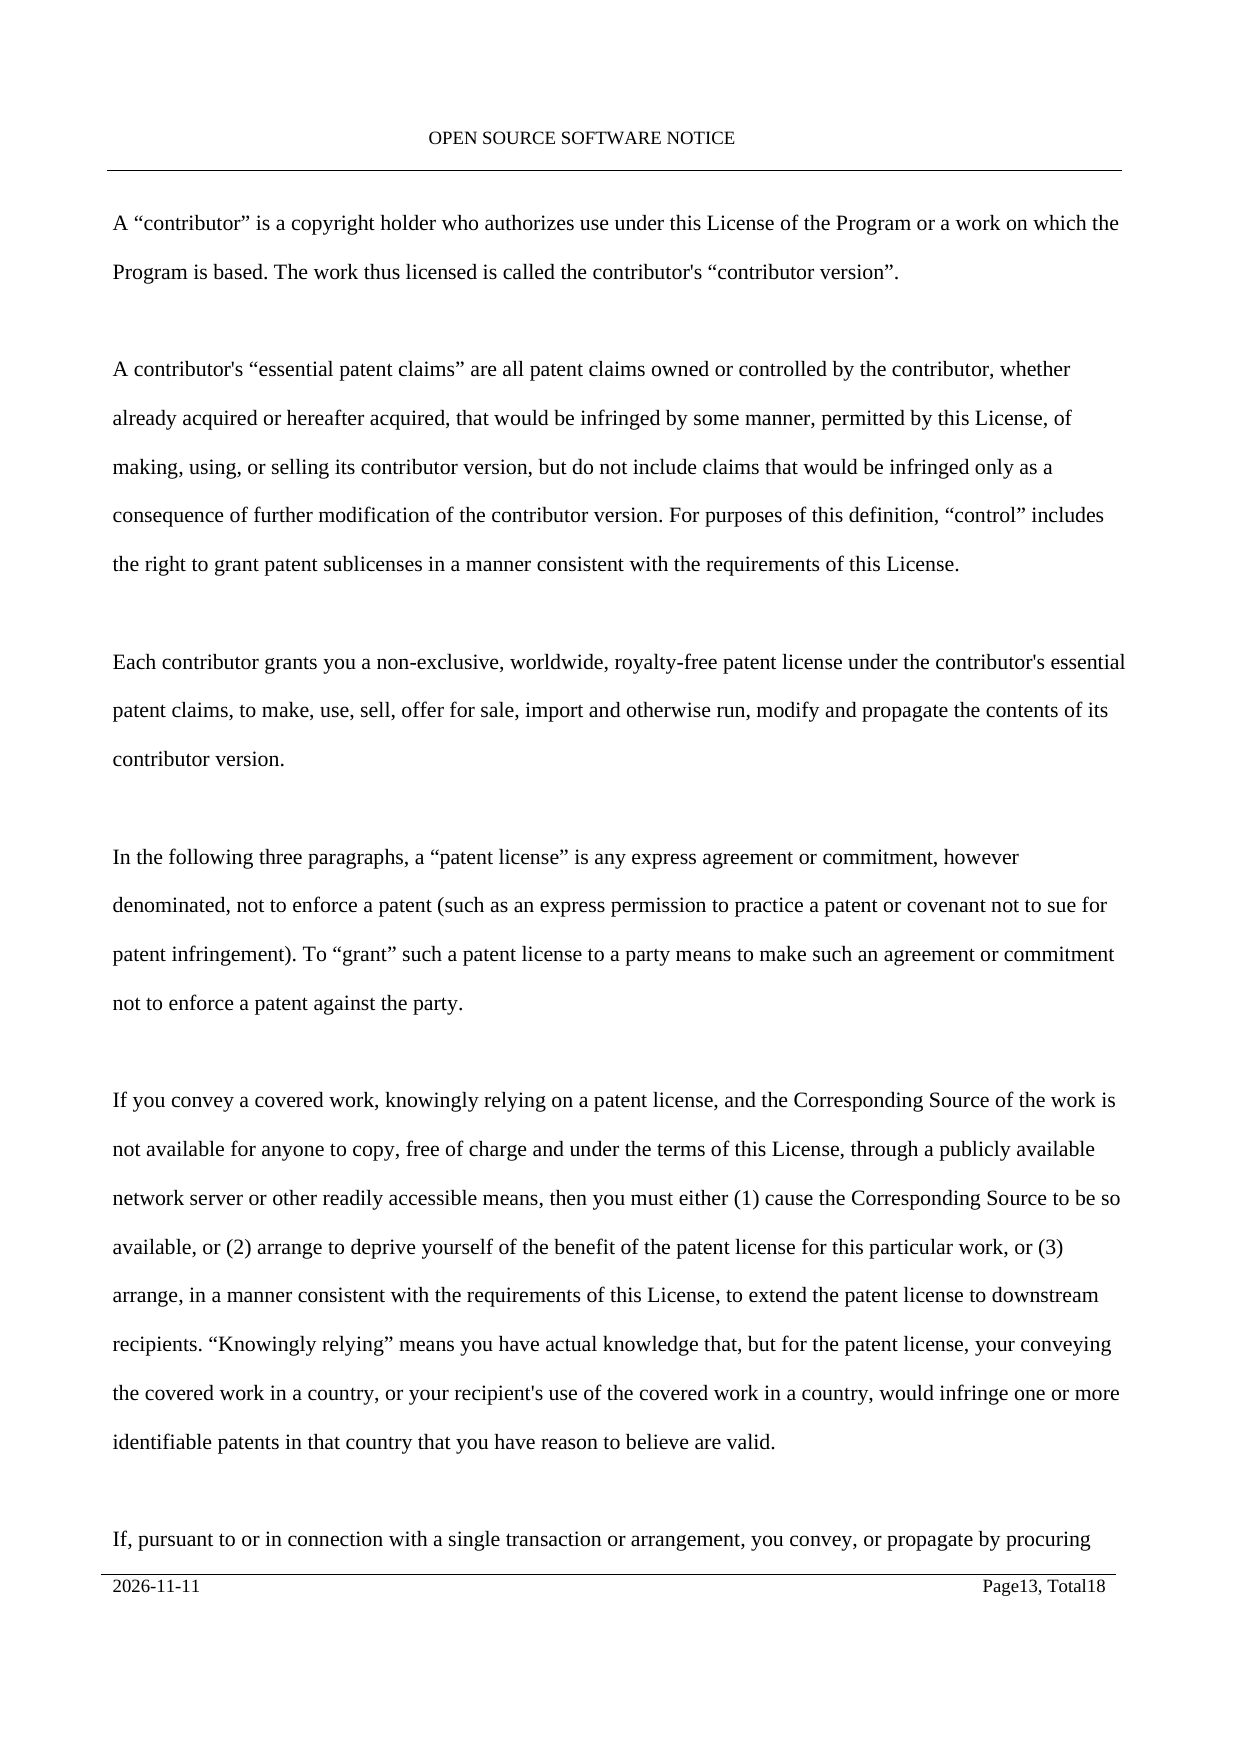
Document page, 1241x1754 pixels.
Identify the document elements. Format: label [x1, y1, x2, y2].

text [112, 206, 1128, 1555]
